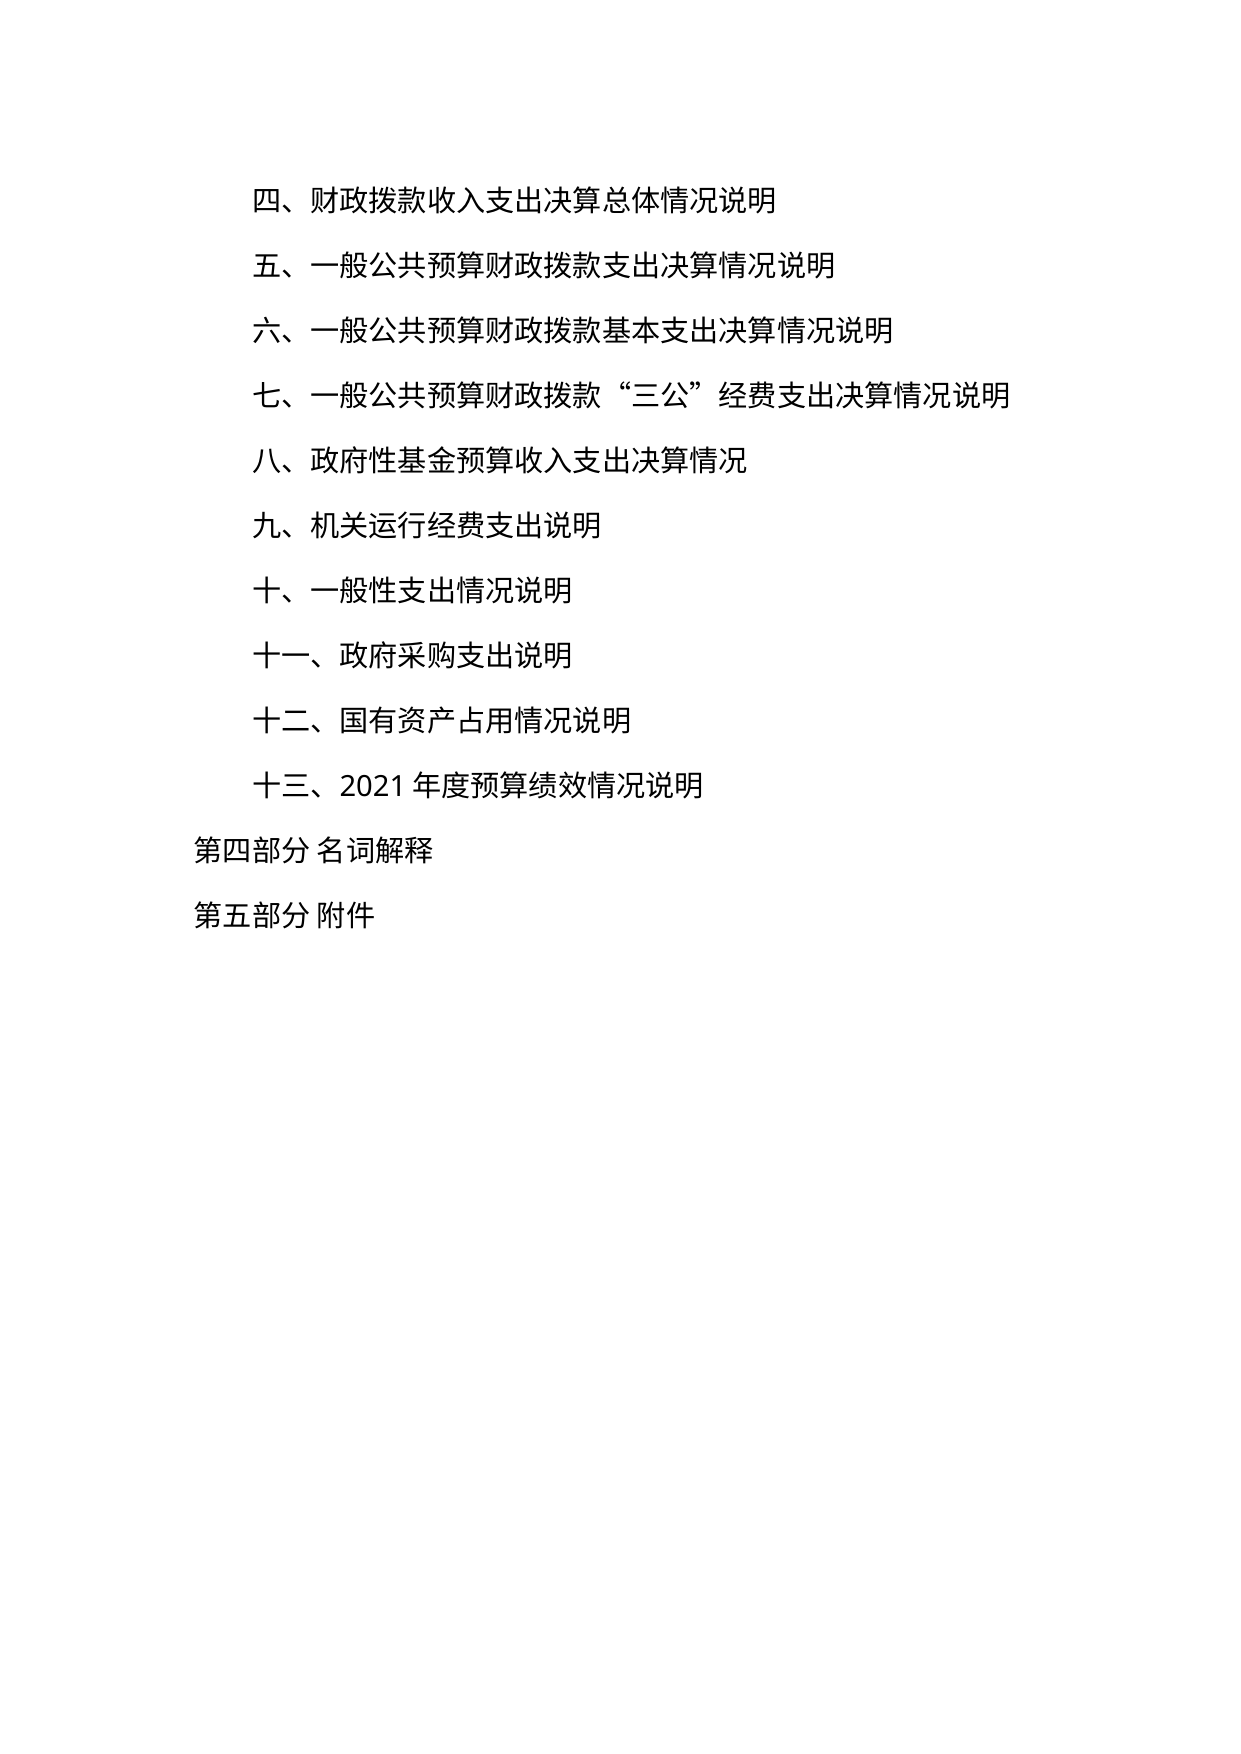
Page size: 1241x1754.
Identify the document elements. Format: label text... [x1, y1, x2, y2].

text 七、一般公共预算财政拨款“三公”经费支出决算情况说明 [135, 362, 1121, 427]
text 八、政府性基金预算收入支出决算情况 [135, 427, 1121, 492]
text 第四部分 名词解释 [135, 817, 1121, 882]
text 九、机关运行经费支出说明 [135, 492, 1121, 557]
text 十三、2021年度预算绩效情况说明 [135, 752, 1121, 817]
text 十一、政府采购支出说明 [135, 622, 1121, 687]
text 五、一般公共预算财政拨款支出决算情况说明 [135, 232, 1121, 297]
text 十、一般性支出情况说明 [135, 557, 1121, 622]
text 十二、国有资产占用情况说明 [135, 687, 1121, 752]
text 六、一般公共预算财政拨款基本支出决算情况说明 [135, 297, 1121, 362]
text 第五部分 附件 [135, 882, 1121, 947]
text 四、财政拨款收入支出决算总体情况说明 [135, 167, 1121, 232]
